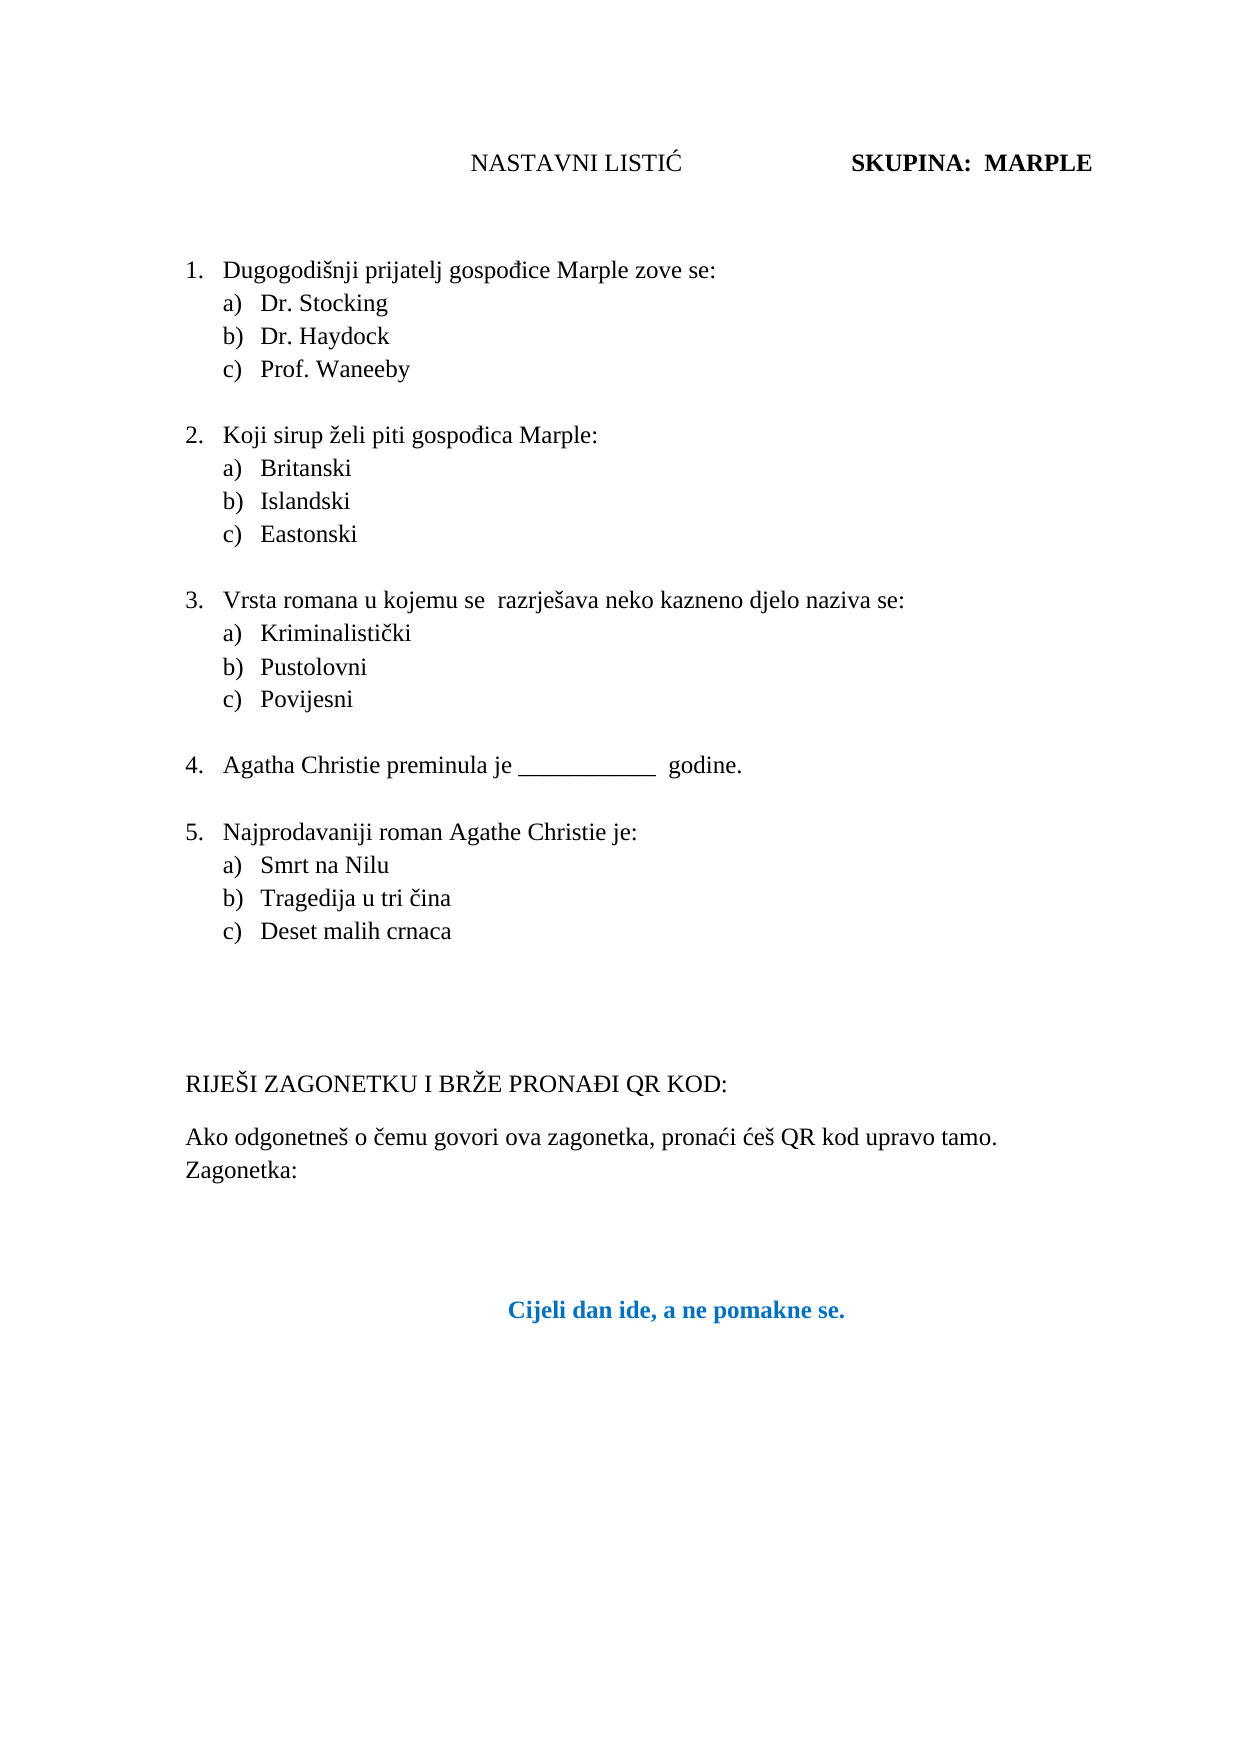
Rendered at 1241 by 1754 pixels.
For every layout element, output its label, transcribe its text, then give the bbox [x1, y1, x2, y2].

list Prof. Waneeby [223, 354, 1093, 383]
text RIJEŠI ZAGONETKU I BRŽE PRONAĐI QR KOD: [185, 1069, 1093, 1097]
text Ako odgonetneš o čemu govori ova zagonetka, pronaći ćeš QR kod upravo tamo. Zagonetka: [185, 1122, 1093, 1184]
list Pustolovni [223, 652, 1093, 680]
list Dr. Haydock [223, 321, 1093, 350]
list Dr. Stocking [223, 288, 1093, 317]
text NASTAVNI LISTIĆ SKUPINA: MARPLE [148, 148, 1093, 176]
list Koji sirup želi piti gospođica Marple: [185, 420, 1093, 449]
list Najprodavaniji roman Agathe Christie je: [185, 817, 1093, 845]
list Agatha Christie preminula je ___________ godine. [185, 751, 1093, 779]
list Kriminalistički [223, 618, 1093, 647]
list Smrt na Nilu [223, 850, 1093, 878]
list Deset malih crnaca [223, 916, 1093, 944]
list Vrsta romana u kojemu se razrješava neko kazneno djelo naziva se: [185, 586, 1093, 614]
list Povijesni [223, 684, 1093, 713]
list Islandski [223, 486, 1093, 515]
list Cijeli dan ide, a ne pomakne se. [260, 1295, 1093, 1324]
list Britanski [223, 453, 1093, 482]
list Dugogodišnji prijatelj gospođice Marple zove se: [185, 255, 1093, 284]
list Tragedija u tri čina [223, 883, 1093, 911]
list Eastonski [223, 519, 1093, 548]
